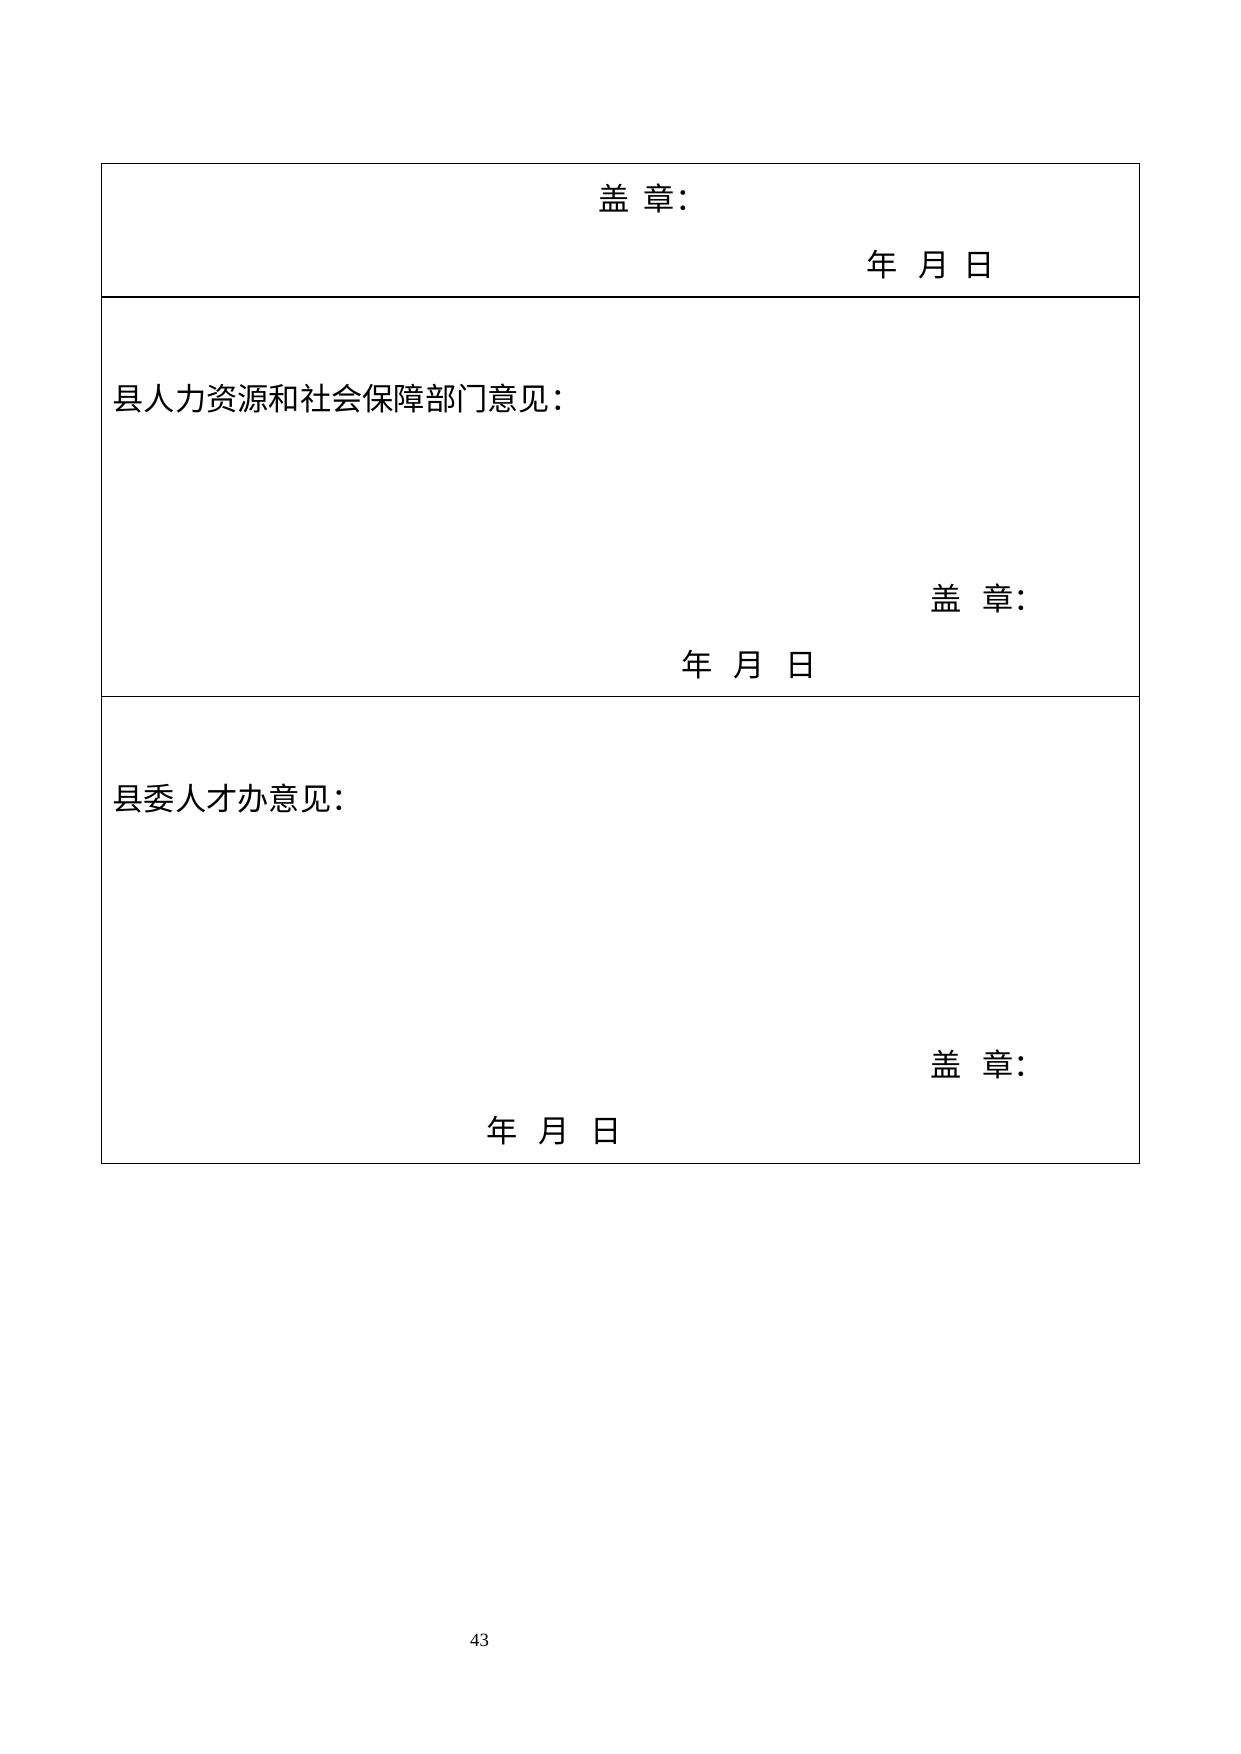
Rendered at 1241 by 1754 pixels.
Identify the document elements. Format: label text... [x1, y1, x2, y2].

table_cell 专家组评估意见： 盖 章： 年 月 日 [102, 164, 1139, 296]
table_cell 县人力资源和社会保障部门意见： 盖 章： 年 月 日 [102, 298, 1139, 696]
table_cell 县委人才办意见： 盖 章： 年 月 日 [102, 697, 1139, 1162]
